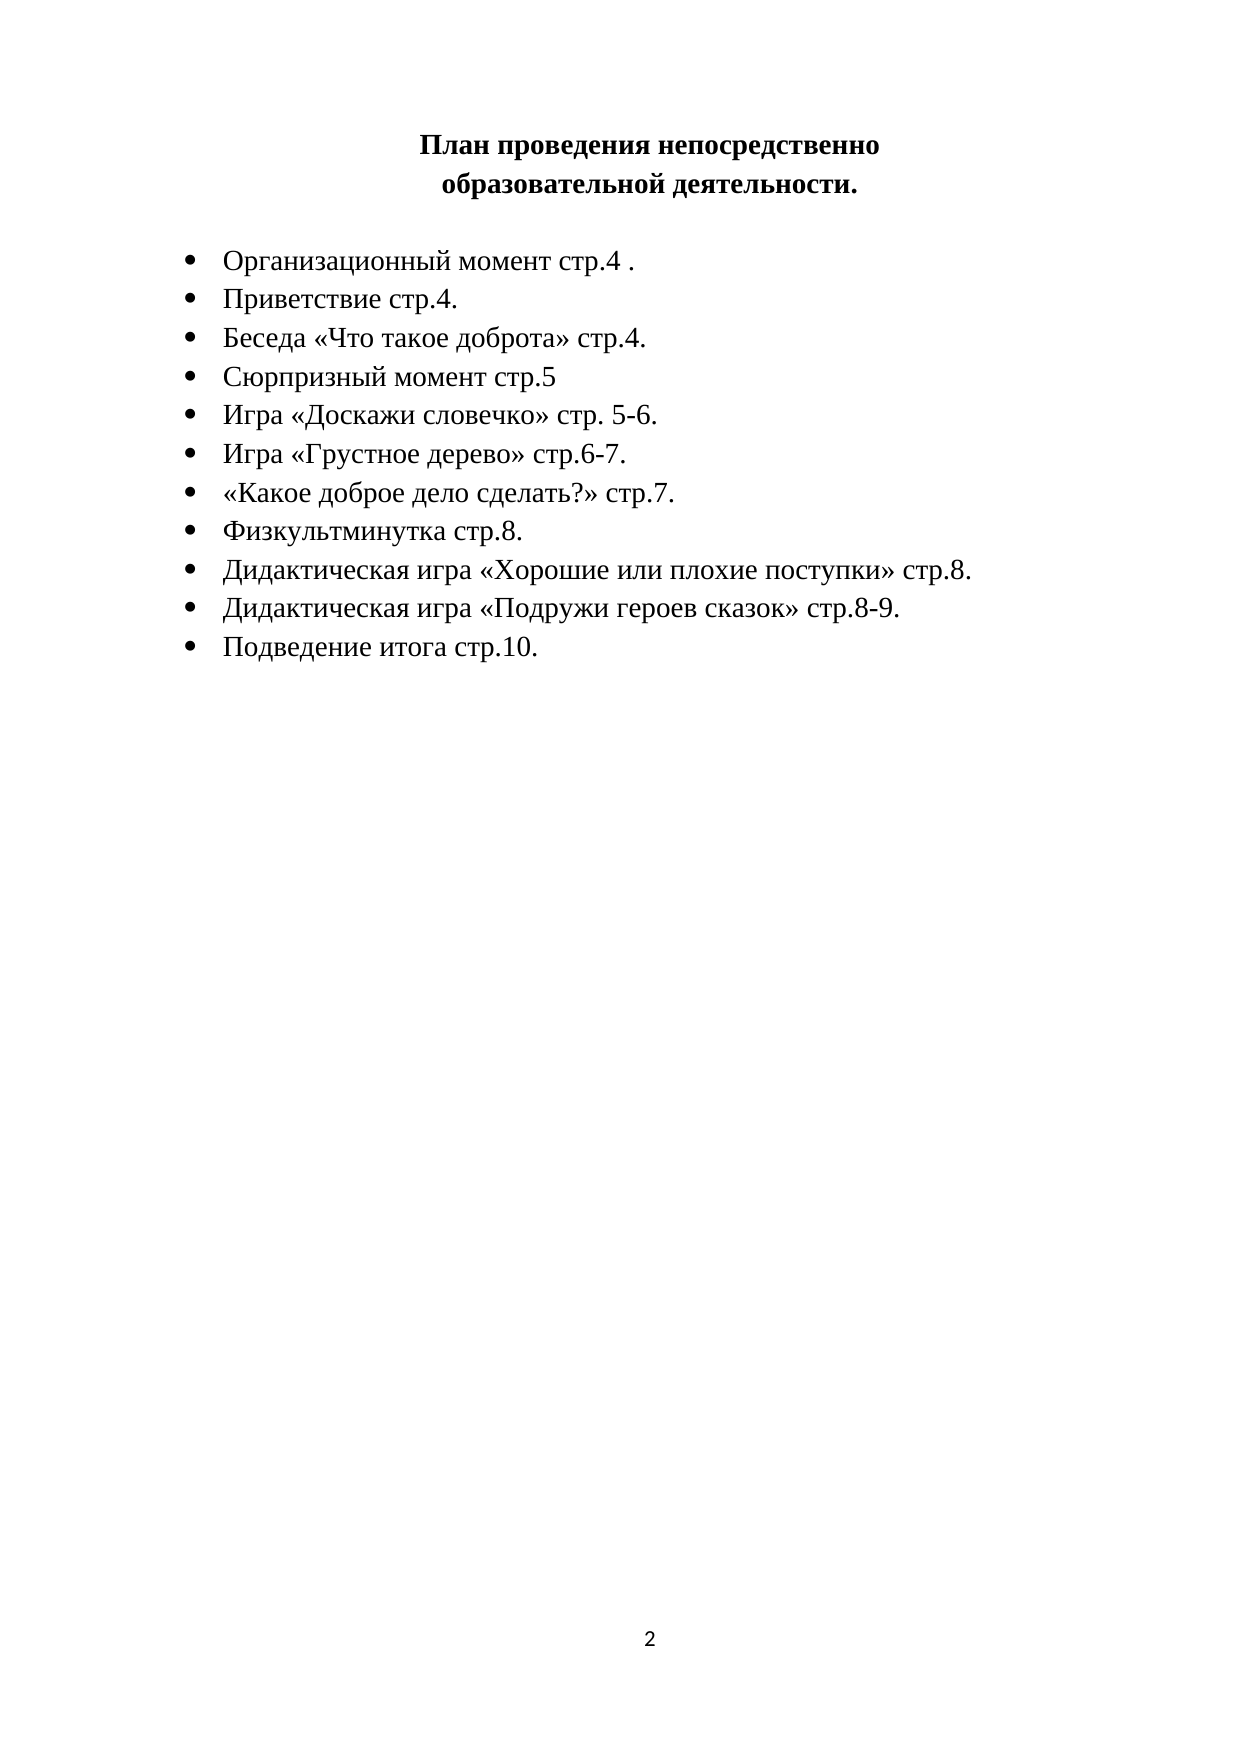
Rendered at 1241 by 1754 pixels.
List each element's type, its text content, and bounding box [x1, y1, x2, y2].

list Физкультминутка стр.8. [185, 513, 1152, 547]
list Дидактическая игра «Подружи героев сказок» стр.8-9. [185, 591, 1152, 624]
list Игра «Доскажи словечко» стр. 5-6. [185, 397, 1152, 431]
list Подведение итога стр.10. [185, 629, 1152, 663]
text План проведения непосредственно [148, 127, 1152, 161]
list Беседа «Что такое доброта» стр.4. [185, 320, 1152, 354]
list Организационный момент стр.4 . [185, 243, 1152, 276]
list Сюрпризный момент стр.5 [185, 359, 1152, 392]
text образовательной деятельности. [148, 166, 1152, 199]
list Приветствие стр.4. [185, 281, 1152, 315]
list Дидактическая игра «Хорошие или плохие поступки» стр.8. [185, 552, 1152, 586]
list Игра «Грустное дерево» стр.6-7. [185, 436, 1152, 470]
list «Какое доброе дело сделать?» стр.7. [185, 475, 1152, 508]
